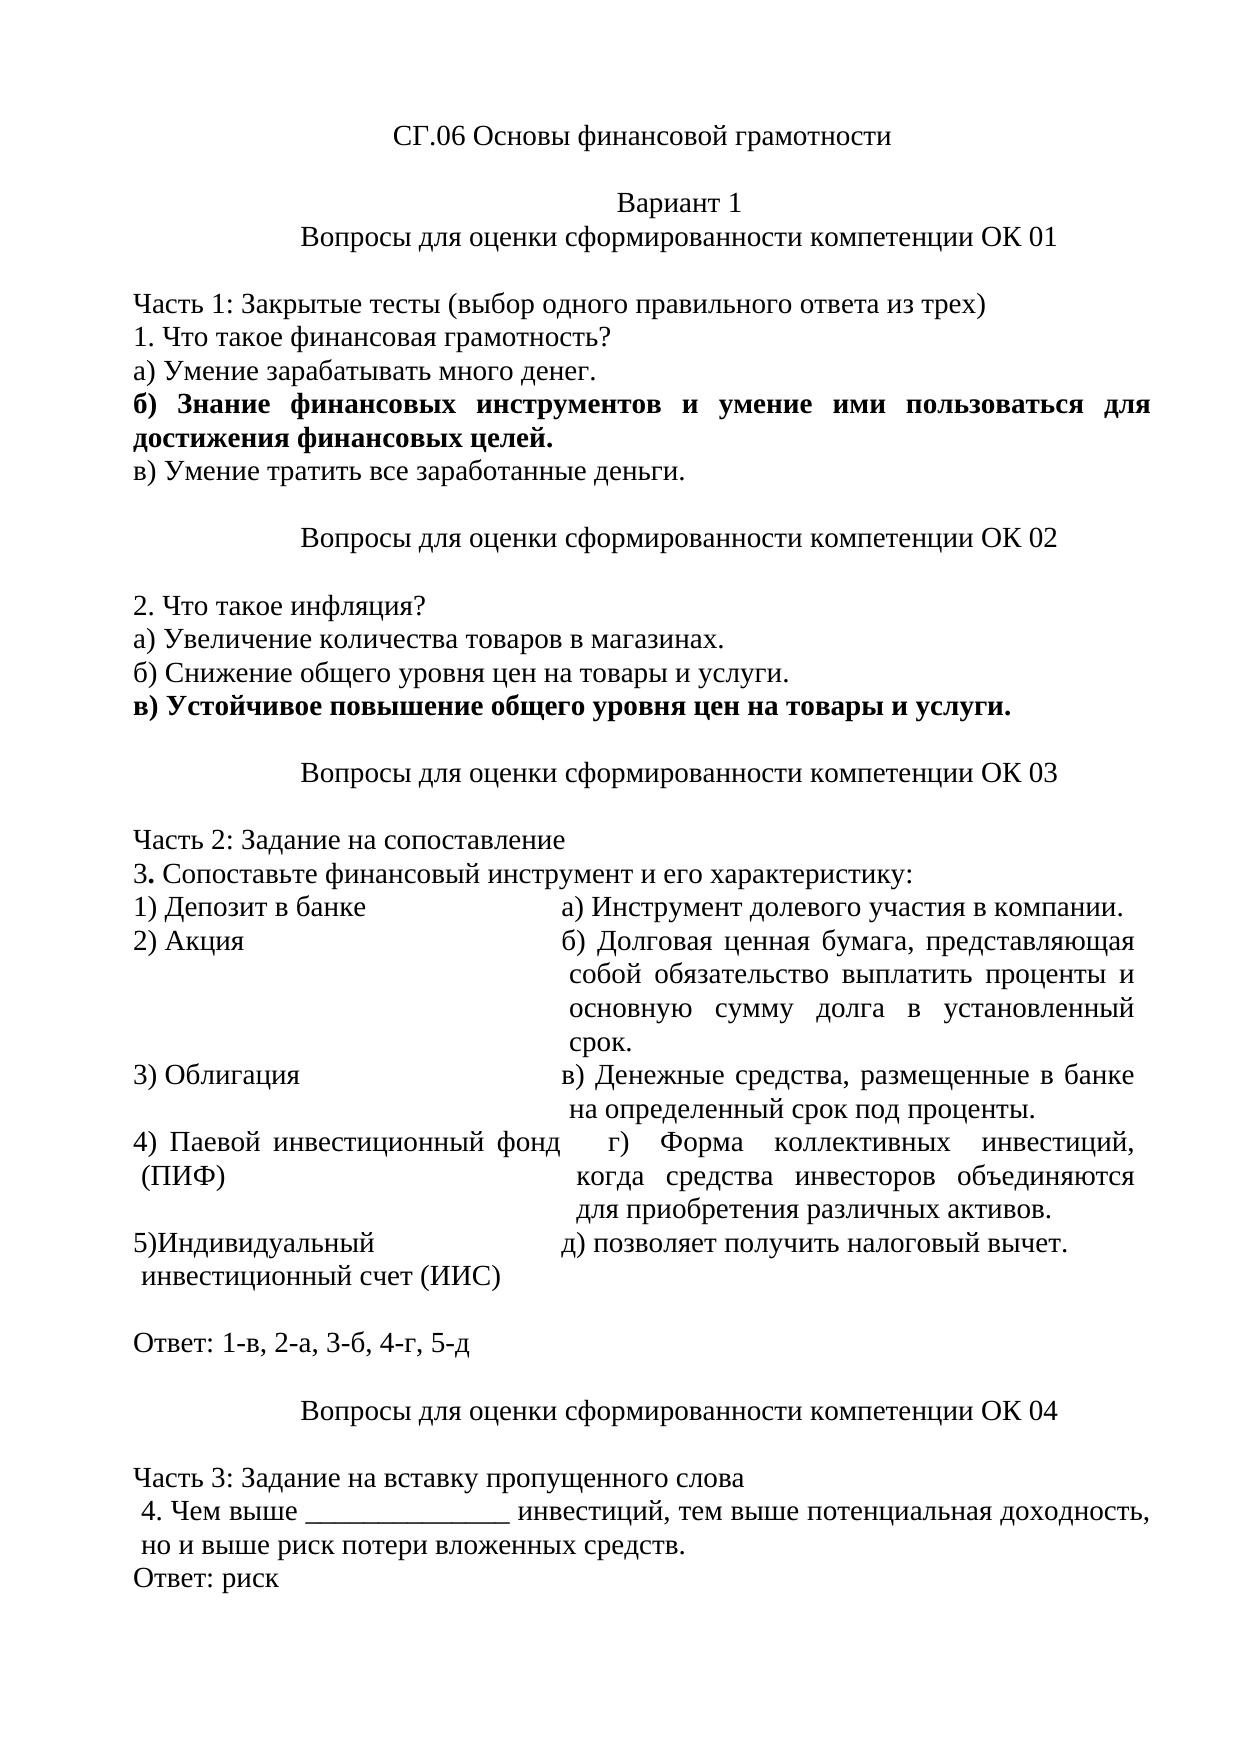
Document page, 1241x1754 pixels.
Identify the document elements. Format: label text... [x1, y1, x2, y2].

text 3. Сопоставьте финансовый инструмент и его характеристику: [133, 856, 1152, 889]
text Часть 3: Задание на вставку пропущенного слова [133, 1460, 1152, 1493]
text 1. Что такое финансовая грамотность? [133, 319, 1152, 353]
text в) Умение тратить все заработанные деньги. [133, 453, 1152, 487]
text 2. Что такое инфляция? [133, 588, 1152, 621]
text Вопросы для оценки сформированности компетенции ОК 01 [133, 219, 1152, 252]
text Ответ: риск [133, 1560, 1152, 1594]
text СГ.06 Основы финансовой грамотности [133, 118, 1152, 152]
text Вопросы для оценки сформированности компетенции ОК 04 [133, 1393, 1152, 1426]
text б) Снижение общего уровня цен на товары и услуги. [133, 655, 1152, 688]
text Вопросы для оценки сформированности компетенции ОК 03 [133, 755, 1152, 789]
text Ответ: 1-в, 2-а, 3-б, 4-г, 5-д [133, 1326, 1152, 1359]
text б) Знание финансовых инструментов и умение ими пользоваться для достижения финансовых целей. [133, 386, 1152, 453]
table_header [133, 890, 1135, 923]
text Часть 1: Закрытые тесты (выбор одного правильного ответа из трех) [133, 286, 1152, 319]
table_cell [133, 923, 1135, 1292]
text Вариант 1 [133, 185, 1152, 219]
text Вопросы для оценки сформированности компетенции ОК 02 [133, 521, 1152, 554]
text в) Устойчивое повышение общего уровня цен на товары и услуги. [133, 688, 1152, 722]
text Часть 2: Задание на сопоставление [133, 822, 1152, 856]
text а) Увеличение количества товаров в магазинах. [133, 621, 1152, 655]
text а) Умение зарабатывать много денег. [133, 353, 1152, 386]
text 4. Чем выше ______________ инвестиций, тем выше потенциальная доходность, но и выше риск потери вложенных средств. [133, 1493, 1152, 1560]
